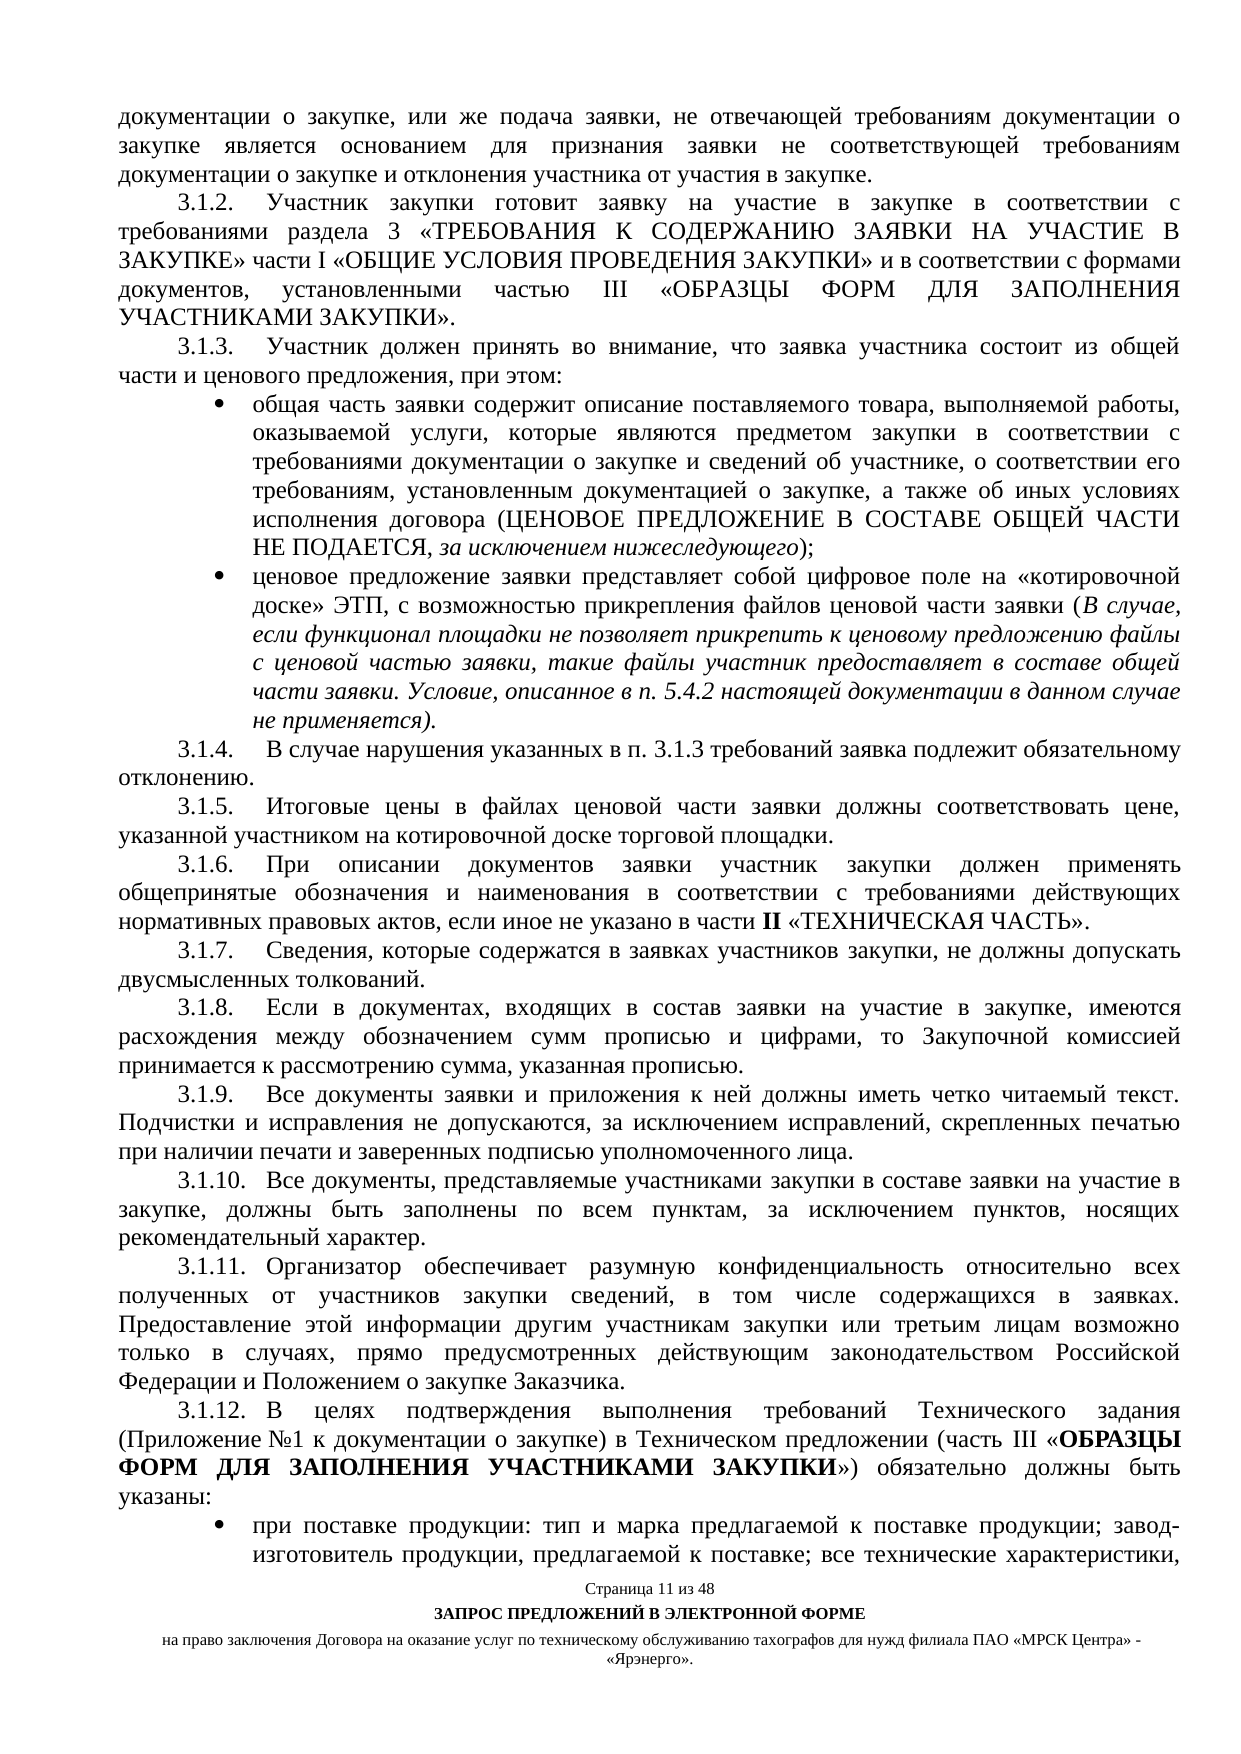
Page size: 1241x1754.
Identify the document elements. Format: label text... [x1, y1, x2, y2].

list общая часть заявки содержит описание поставляемого товара, выполняемой работы, оказываемой услуги, которые являются предметом закупки в соответствии с требованиями документации о закупке и сведений об участнике, о соответствии его требованиям, установленным документацией о закупке, а также об иных условиях исполнения договора (ЦЕНОВОЕ ПРЕДЛОЖЕНИЕ В СОСТАВЕ ОБЩЕЙ ЧАСТИ НЕ ПОДАЕТСЯ, за исключением нижеследующего); [215, 389, 1181, 561]
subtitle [118, 101, 1181, 187]
subtitle Все документы заявки и приложения к ней должны иметь четко читаемый текст. Подчистки и исправления не допускаются, за исключением исправлений, скрепленных печатью при наличии печати и заверенных подписью уполномоченного лица. [118, 1079, 1181, 1165]
subtitle Итоговые цены в файлах ценовой части заявки должны соответствовать цене, указанной участником на котировочной доске торговой площадки. [118, 791, 1181, 849]
list ценовое предложение заявки представляет собой цифровое поле на «котировочной доске» ЭТП, с возможностью прикрепления файлов ценовой части заявки (В случае, если функционал площадки не позволяет прикрепить к ценовому предложению файлы с ценовой частью заявки, такие файлы участник предоставляет в составе общей части заявки. Условие, описанное в п. 5.4.2 настоящей документации в данном случае не применяется). [215, 561, 1181, 734]
subtitle Сведения, которые содержатся в заявках участников закупки, не должны допускать двусмысленных толкований. [118, 935, 1181, 992]
subtitle Участник должен принять во внимание, что заявка участника состоит из общей части и ценового предложения, при этом: [118, 331, 1181, 389]
subtitle При описании документов заявки участник закупки должен применять общепринятые обозначения и наименования в соответствии с требованиями действующих нормативных правовых актов, если иное не указано в части II «ТЕХНИЧЕСКАЯ ЧАСТЬ». [118, 849, 1181, 935]
subtitle В целях подтверждения выполнения требований Технического задания (Приложение №1 к документации о закупке) в Техническом предложении (часть III «ОБРАЗЦЫ ФОРМ ДЛЯ ЗАПОЛНЕНИЯ УЧАСТНИКАМИ ЗАКУПКИ») обязательно должны быть указаны: [118, 1395, 1181, 1510]
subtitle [215, 1510, 1181, 1567]
subtitle Если в документах, входящих в состав заявки на участие в закупке, имеются расхождения между обозначением сумм прописью и цифрами, то Закупочной комиссией принимается к рассмотрению сумма, указанная прописью. [118, 992, 1181, 1079]
subtitle Участник закупки готовит заявку на участие в закупке в соответствии с требованиями раздела 3 «ТРЕБОВАНИЯ К СОДЕРЖАНИЮ ЗАЯВКИ НА УЧАСТИЕ В ЗАКУПКЕ» части I «ОБЩИЕ УСЛОВИЯ ПРОВЕДЕНИЯ ЗАКУПКИ» и в соответствии с формами документов, установленными частью III «ОБРАЗЦЫ ФОРМ ДЛЯ ЗАПОЛНЕНИЯ УЧАСТНИКАМИ ЗАКУПКИ». [118, 187, 1181, 331]
subtitle Все документы, представляемые участниками закупки в составе заявки на участие в закупке, должны быть заполнены по всем пунктам, за исключением пунктов, носящих рекомендательный характер. [118, 1165, 1181, 1251]
subtitle В случае нарушения указанных в п. 3.1.3 требований заявка подлежит обязательному отклонению. [118, 734, 1181, 791]
subtitle Организатор обеспечивает разумную конфиденциальность относительно всех полученных от участников закупки сведений, в том числе содержащихся в заявках. Предоставление этой информации другим участникам закупки или третьим лицам возможно только в случаях, прямо предусмотренных действующим законодательством Российской Федерации и Положением о закупке Заказчика. [118, 1251, 1181, 1395]
